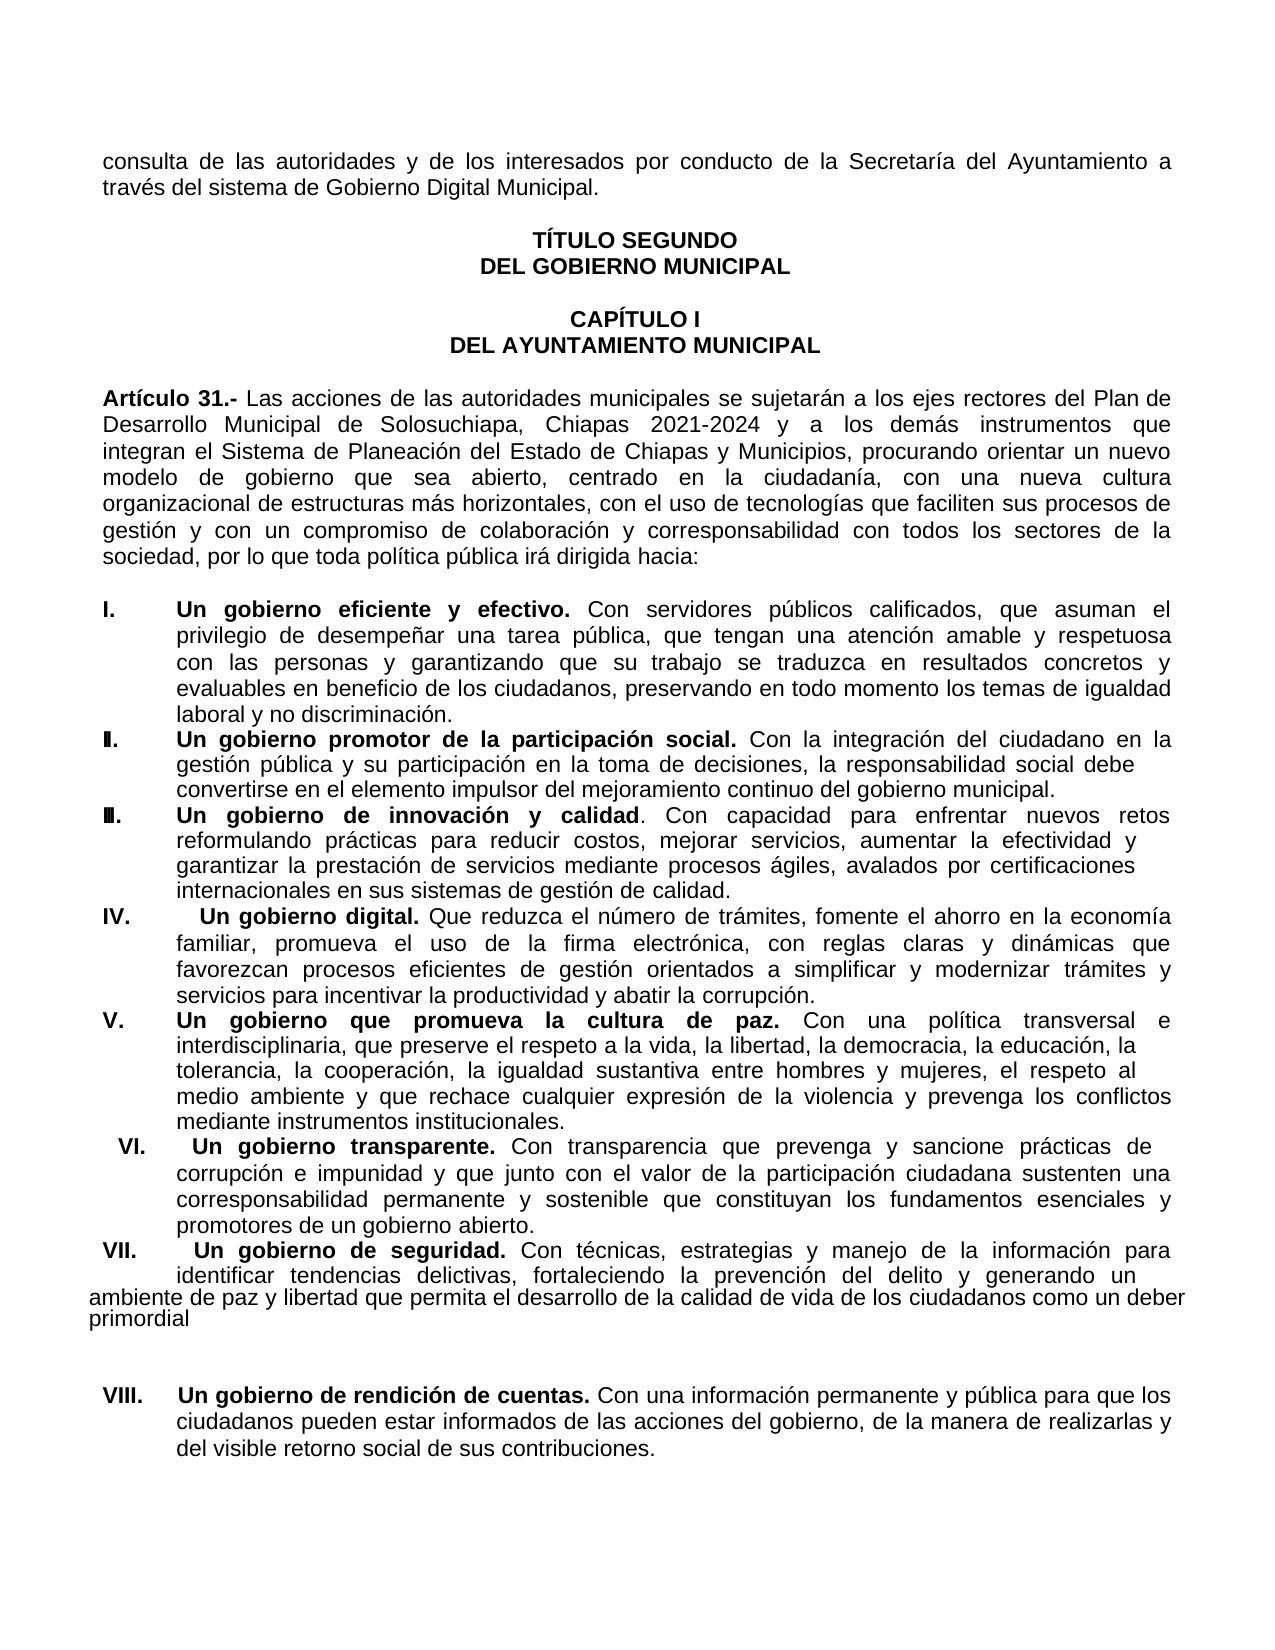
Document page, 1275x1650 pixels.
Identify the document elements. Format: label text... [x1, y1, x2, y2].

text DEL AYUNTAMIENTO MUNICIPAL [430, 332, 839, 358]
text II. Un gobierno promotor de la participación social. Con la integración del ciudadano en la gestión pública y su participación en la toma de decisiones, la responsabilidad social debe [102, 728, 1171, 778]
text DEL GOBIERNO MUNICIPAL [460, 253, 810, 279]
text convertirse en el elemento impulsor del mejoramiento continuo del gobierno municipal. [176, 778, 1090, 803]
text IV. Un gobierno digital. Que reduzca el número de trámites, fomente el ahorro en la economía familiar, promueva el uso de la firma electrónica, con reglas claras y dinámicas que favorezcan procesos eficientes de gestión orientados a simplificar y modernizar trámites y servicios para incentivar la productividad y abatir la corrupción. [102, 903, 1171, 1008]
text CAPÍTULO I [551, 306, 719, 332]
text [102, 148, 1171, 200]
text tolerancia, la cooperación, la igualdad sustantiva entre hombres y mujeres, el respeto al [176, 1059, 1171, 1084]
text Artículo 31.- Las acciones de las autoridades municipales se sujetarán a los ejes rectores del Plan de Desarrollo Municipal de Solosuchiapa, Chiapas 2021-2024 y a los demás instrumentos que integran el Sistema de Planeación del Estado de Chiapas y Municipios, procurando orientar un nuevo modelo de gobierno que sea abierto, centrado en la ciudadanía, con una nueva cultura organizacional de estructuras más horizontales, con el uso de tecnologías que faciliten sus procesos de gestión y con un compromiso de colaboración y corresponsabilidad con todos los sectores de la sociedad, por lo que toda política pública irá dirigida hacia: [102, 385, 1171, 569]
text III. Un gobierno de innovación y calidad. Con capacidad para enfrentar nuevos retos reformulando prácticas para reducir costos, mejorar servicios, aumentar la efectividad y [102, 803, 1171, 853]
text TÍTULO SEGUNDO [513, 227, 757, 253]
text VIII. Un gobierno de rendición de cuentas. Con una información permanente y pública para que los ciudadanos pueden estar informados de las acciones del gobierno, de la manera de realizarlas y del visible retorno social de sus contribuciones. [102, 1382, 1171, 1461]
text medio ambiente y que rechace cualquier expresión de la violencia y prevenga los conflictos mediante instrumentos institucionales. [176, 1084, 1171, 1134]
text ambiente de paz y libertad que permita el desarrollo de la calidad de vida de los ciudadanos como un deber primordial [89, 1289, 1186, 1331]
text VII. Un gobierno de seguridad. Con técnicas, estrategias y manejo de la información para identificar tendencias delictivas, fortaleciendo la prevención del delito y generando un [102, 1239, 1171, 1289]
text I. Un gobierno eficiente y efectivo. Con servidores públicos calificados, que asuman el privilegio de desempeñar una tarea pública, que tengan una atención amable y respetuosa con las personas y garantizando que su trabajo se traduzca en resultados concretos y evaluables en beneficio de los ciudadanos, preservando en todo momento los temas de igualdad laboral y no discriminación. [102, 596, 1171, 727]
text V. Un gobierno que promueva la cultura de paz. Con una política transversal e interdisciplinaria, que preserve el respeto a la vida, la libertad, la democracia, la educación, la [102, 1009, 1171, 1059]
text internacionales en sus sistemas de gestión de calidad. [176, 878, 766, 903]
text VI. Un gobierno transparente. Con transparencia que prevenga y sancione prácticas de [99, 1134, 1171, 1159]
text corrupción e impunidad y que junto con el valor de la participación ciudadana sustenten una corresponsabilidad permanente y sostenible que constituyan los fundamentos esenciales y promotores de un gobierno abierto. [176, 1159, 1171, 1238]
text garantizar la prestación de servicios mediante procesos ágiles, avalados por certificaciones [176, 853, 1170, 878]
